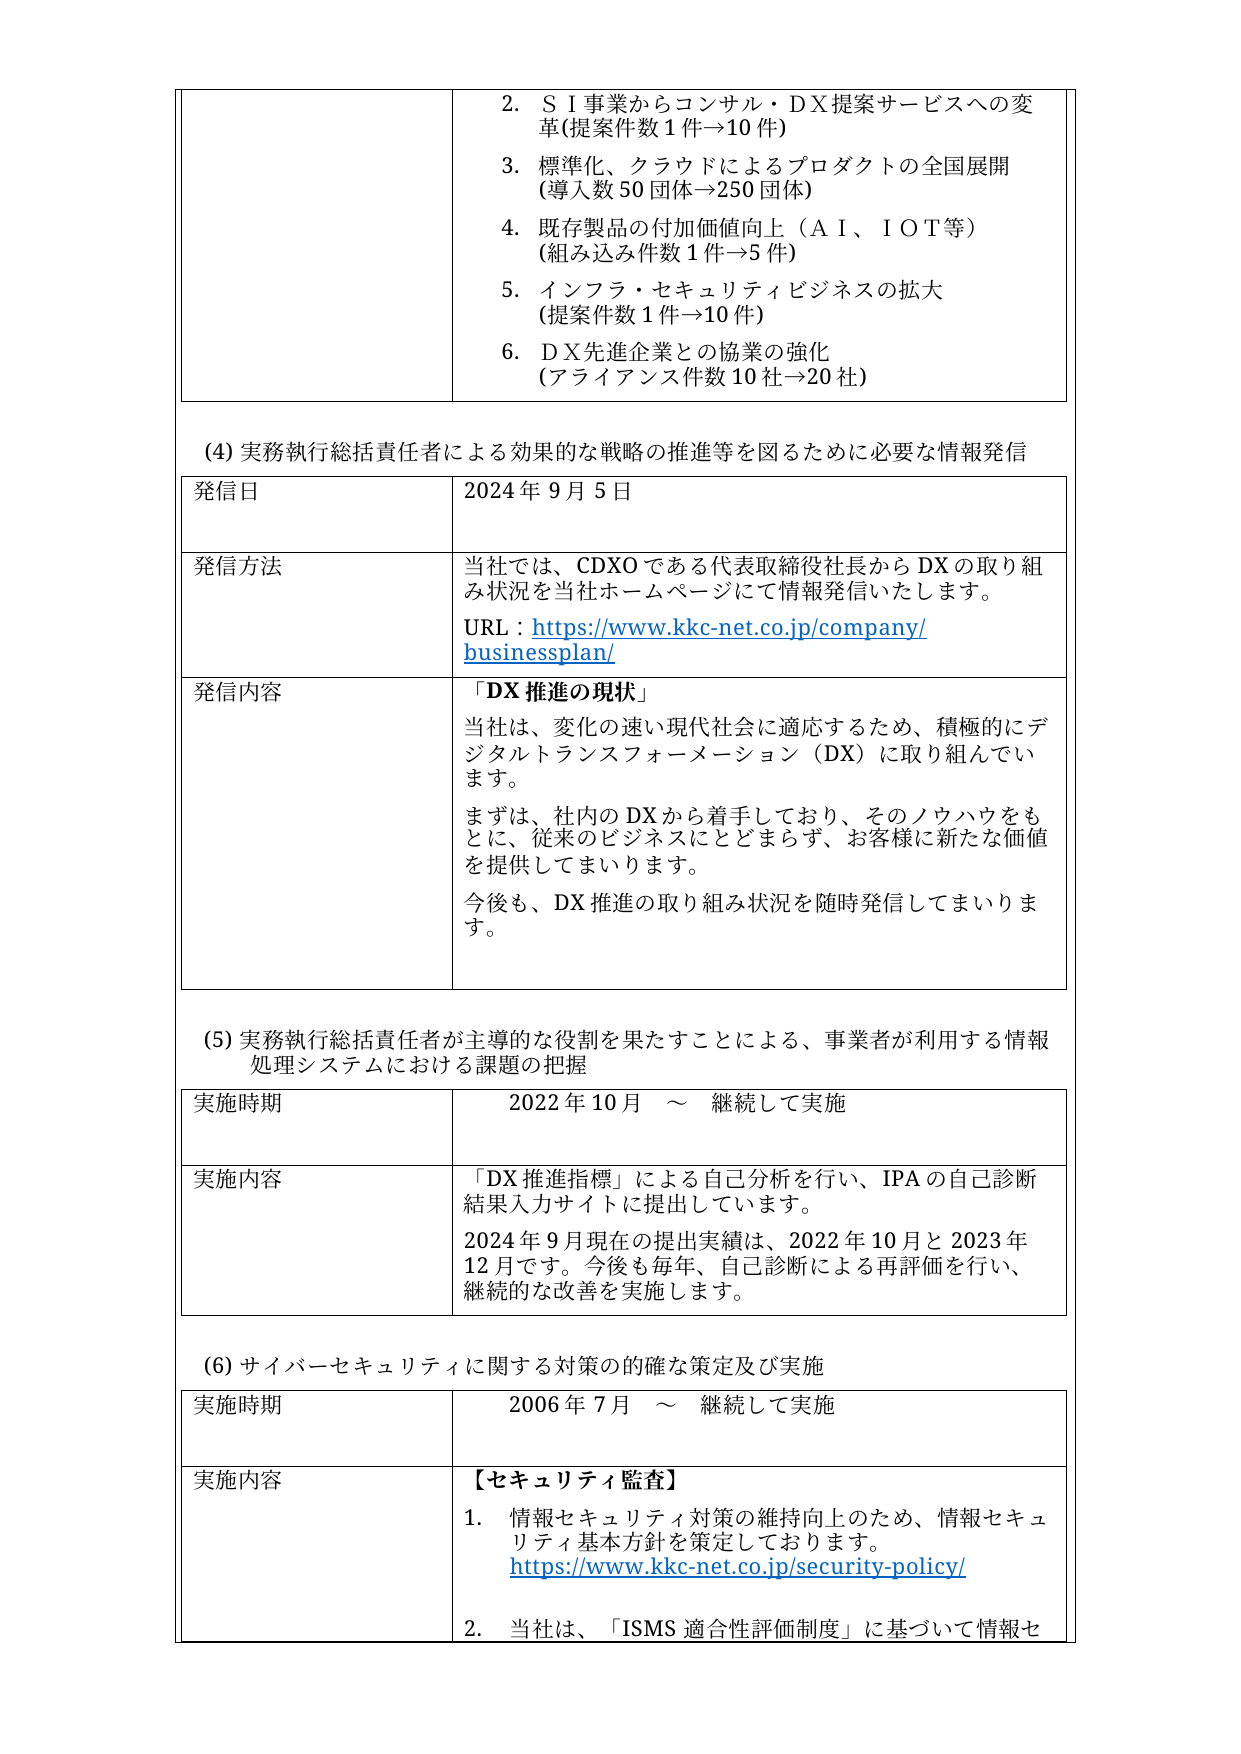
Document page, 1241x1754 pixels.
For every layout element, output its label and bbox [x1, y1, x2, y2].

table_cell [176, 90, 1075, 1642]
